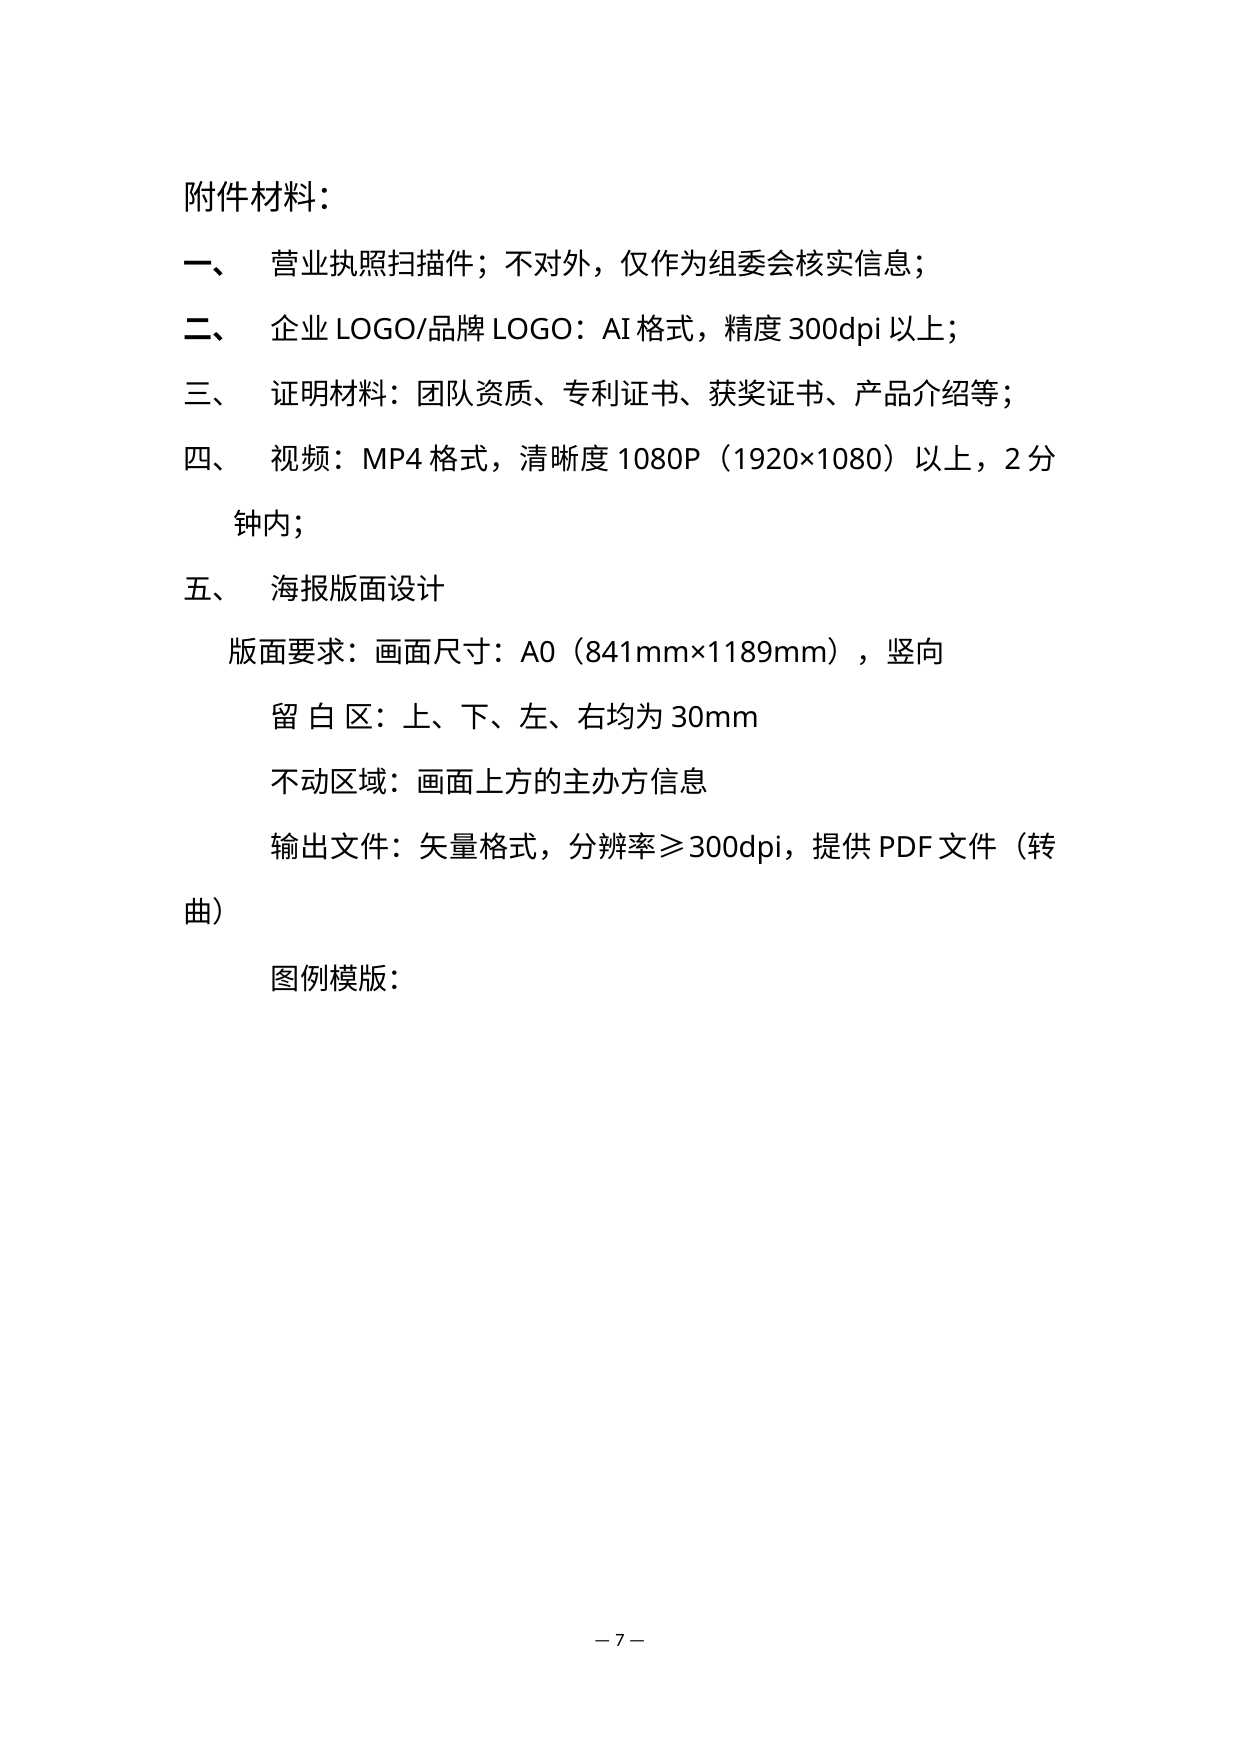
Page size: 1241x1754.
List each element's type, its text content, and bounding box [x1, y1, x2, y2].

text 图例模版： [183, 944, 1057, 1009]
list 营业执照扫描件；不对外，仅作为组委会核实信息； [183, 229, 1057, 294]
list 证明材料：团队资质、专利证书、获奖证书、产品介绍等； [183, 359, 1057, 424]
text 留 白 区：上、下、左、右均为30mm [183, 684, 1057, 749]
text 版面要求：画面尺寸：A0（841mm×1189mm），竖向 [183, 619, 1057, 684]
text 不动区域：画面上方的主办方信息 [183, 749, 1057, 814]
list 企业LOGO/品牌LOGO：AI格式，精度300dpi以上； [183, 294, 1057, 359]
list 海报版面设计 [183, 554, 1057, 619]
subtitle 附件材料： [183, 164, 1057, 229]
list 视频：MP4格式，清晰度1080P（1920×1080）以上，2分钟内； [183, 424, 1057, 554]
text 输出文件：矢量格式，分辨率≥300dpi，提供PDF文件（转曲） [183, 814, 1057, 944]
